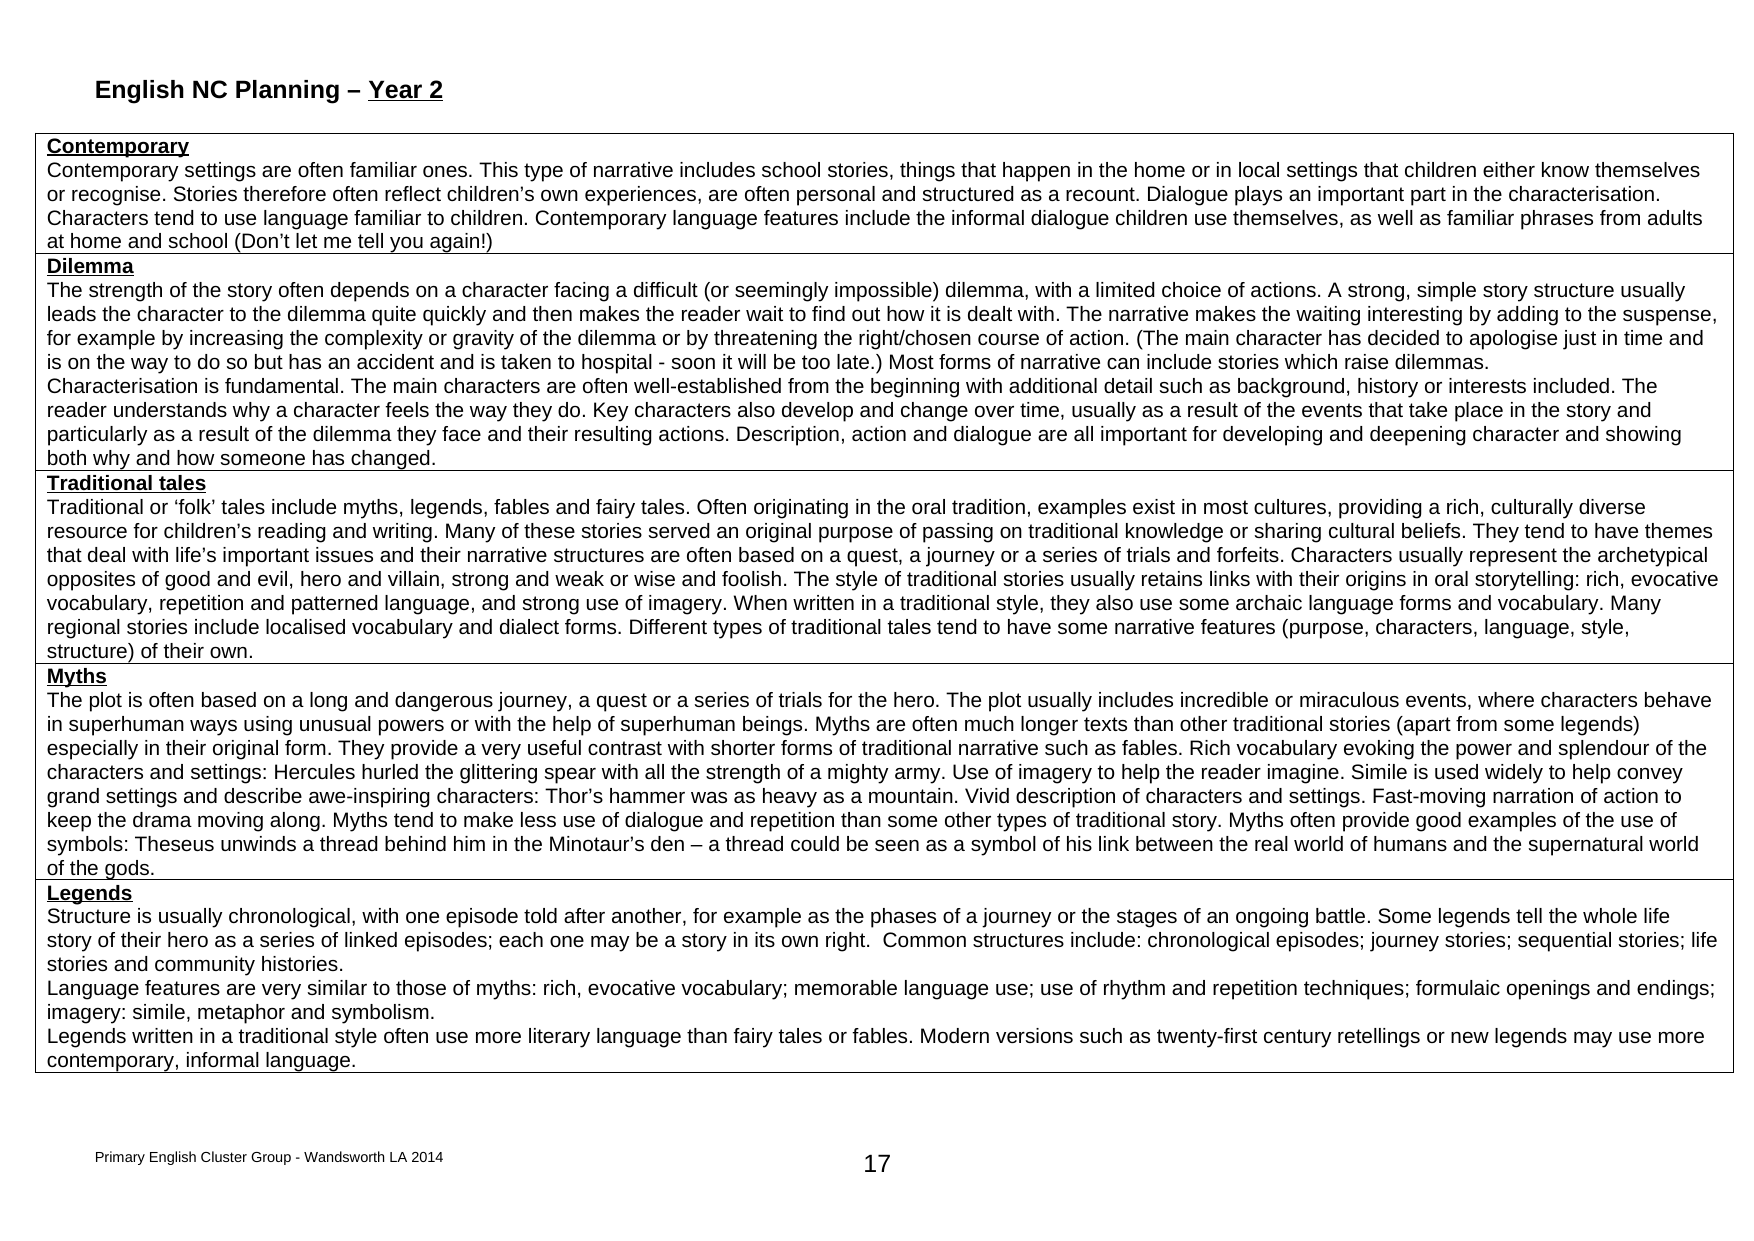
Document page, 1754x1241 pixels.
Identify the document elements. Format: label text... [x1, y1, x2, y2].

table_cell Dilemma The strength of the story often depends on a character facing a difficult (or seemingly impossible) dilemma, with a limited choice of actions. A strong, simple story structure usually leads the character to the dilemma quite quickly and then makes the reader wait to find out how it is dealt with. The narrative makes the waiting interesting by adding to the suspense, for example by increasing the complexity or gravity of the dilemma or by threatening the right/chosen course of action. (The main character has decided to apologise just in time and is on the way to do so but has an accident and is taken to hospital - soon it will be too late.) Most forms of narrative can include stories which raise dilemmas. Characterisation is fundamental. The main characters are often well-established from the beginning with additional detail such as background, history or interests included. The reader understands why a character feels the way they do. Key characters also develop and change over time, usually as a result of the events that take place in the story and particularly as a result of the dilemma they face and their resulting actions. Description, action and dialogue are all important for developing and deepening character and showing both why and how someone has changed. [36, 254, 1733, 470]
table_cell Myths The plot is often based on a long and dangerous journey, a quest or a series of trials for the hero. The plot usually includes incredible or miraculous events, where characters behave in superhuman ways using unusual powers or with the help of superhuman beings. Myths are often much longer texts than other traditional stories (apart from some legends) especially in their original form. They provide a very useful contrast with shorter forms of traditional narrative such as fables. Rich vocabulary evoking the power and splendour of the characters and settings: Hercules hurled the glittering spear with all the strength of a mighty army. Use of imagery to help the reader imagine. Simile is used widely to help convey grand settings and describe awe-inspiring characters: Thor’s hammer was as heavy as a mountain. Vivid description of characters and settings. Fast-moving narration of action to keep the drama moving along. Myths tend to make less use of dialogue and repetition than some other types of traditional story. Myths often provide good examples of the use of symbols: Theseus unwinds a thread behind him in the Minotaur’s den – a thread could be seen as a symbol of his link between the real world of humans and the supernatural world of the gods. [36, 664, 1733, 879]
table_cell Legends Structure is usually chronological, with one episode told after another, for example as the phases of a journey or the stages of an ongoing battle. Some legends tell the whole life story of their hero as a series of linked episodes; each one may be a story in its own right. Common structures include: chronological episodes; journey stories; sequential stories; life stories and community histories. Language features are very similar to those of myths: rich, evocative vocabulary; memorable language use; use of rhythm and repetition techniques; formulaic openings and endings; imagery: simile, metaphor and symbolism. Legends written in a traditional style often use more literary language than fairy tales or fables. Modern versions such as twenty-first century retellings or new legends may use more contemporary, informal language. [36, 880, 1733, 1072]
table_cell Traditional tales Traditional or ‘folk’ tales include myths, legends, fables and fairy tales. Often originating in the oral tradition, examples exist in most cultures, providing a rich, culturally diverse resource for children’s reading and writing. Many of these stories served an original purpose of passing on traditional knowledge or sharing cultural beliefs. They tend to have themes that deal with life’s important issues and their narrative structures are often based on a quest, a journey or a series of trials and forfeits. Characters usually represent the archetypical opposites of good and evil, hero and villain, strong and weak or wise and foolish. The style of traditional stories usually retains links with their origins in oral storytelling: rich, evocative vocabulary, repetition and patterned language, and strong use of imagery. When written in a traditional style, they also use some archaic language forms and vocabulary. Many regional stories include localised vocabulary and dialect forms. Different types of traditional tales tend to have some narrative features (purpose, characters, language, style, structure) of their own. [36, 471, 1733, 663]
table_header Contemporary Contemporary settings are often familiar ones. This type of narrative includes school stories, things that happen in the home or in local settings that children either know themselves or recognise. Stories therefore often reflect children’s own experiences, are often personal and structured as a recount. Dialogue plays an important part in the characterisation. Characters tend to use language familiar to children. Contemporary language features include the informal dialogue children use themselves, as well as familiar phrases from adults at home and school (Don’t let me tell you again!) [36, 134, 1733, 253]
